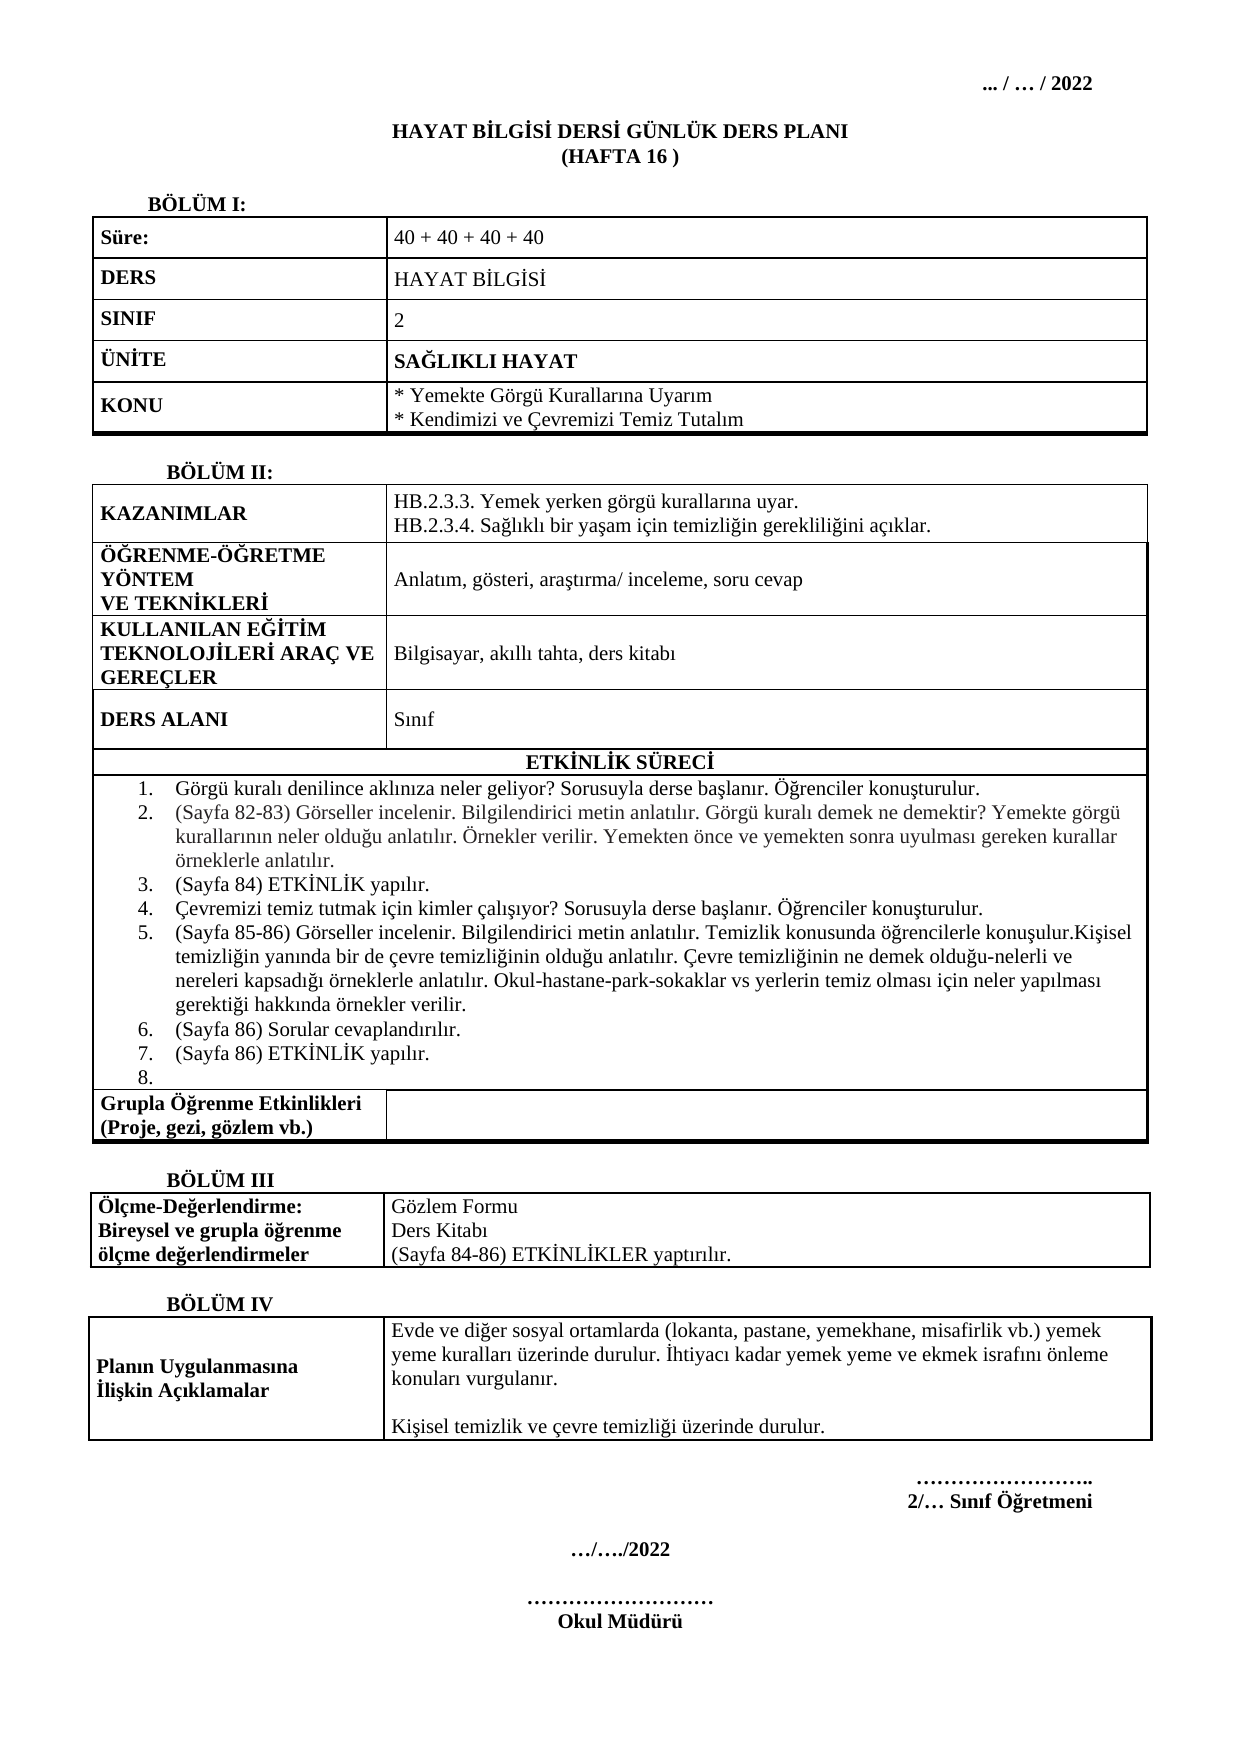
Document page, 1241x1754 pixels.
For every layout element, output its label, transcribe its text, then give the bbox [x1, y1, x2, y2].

text BÖLÜM II: [148, 459, 1092, 484]
text Okul Müdürü [148, 1609, 1092, 1633]
table_cell Bilgisayar, akıllı tahta, ders kitabı [387, 616, 1146, 689]
table_header Evde ve diğer sosyal ortamlarda (lokanta, pastane, yemekhane, misafirlik vb.) yemek yeme kuralları üzerinde durulur. İhtiyacı kadar yemek yeme ve ekmek israfını önleme konuları vurgulanır. Kişisel temizlik ve çevre temizliği üzerinde durulur. [385, 1318, 1150, 1438]
table_cell ÖĞRENME-ÖĞRETME YÖNTEM VE TEKNİKLERİ [93, 543, 386, 615]
table_cell [387, 1091, 1146, 1139]
table_cell ETKİNLİK SÜRECİ [94, 750, 1146, 774]
text …………………….. [148, 1465, 1092, 1489]
table_header 40 + 40 + 40 + 40 [388, 218, 1146, 257]
table_cell DERS [94, 259, 386, 298]
text ……………………… [148, 1585, 1092, 1609]
table_cell KONU [94, 383, 386, 431]
table_cell DERS ALANI [94, 690, 386, 748]
table_header Süre: [94, 218, 386, 257]
text ... / … / 2022 [148, 71, 1092, 95]
table_header KAZANIMLAR [93, 485, 386, 542]
text …/…./2022 [148, 1537, 1092, 1561]
table_header Gözlem Formu Ders Kitabı (Sayfa 84-86) ETKİNLİKLER yaptırılır. [385, 1194, 1149, 1266]
table_cell SAĞLIKLI HAYAT [388, 341, 1146, 381]
text 2/… Sınıf Öğretmeni [148, 1489, 1092, 1513]
table_header Ölçme-Değerlendirme: Bireysel ve grupla öğrenme ölçme değerlendirmeler [92, 1194, 383, 1266]
table_cell Görgü kuralı denilince aklınıza neler geliyor? Sorusuyla derse başlanır. Öğrenciler konuşturulur. (Sayfa 82-83) Görseller incelenir. Bilgilendirici metin anlatılır. Görgü kuralı demek ne demektir? Yemekte görgü kurallarının neler olduğu anlatılır. Örnekler verilir. Yemekten önce ve yemekten sonra uyulması gereken kurallar örneklerle anlatılır. (Sayfa 84) ETKİNLİK yapılır. Çevremizi temiz tutmak için kimler çalışıyor? Sorusuyla derse başlanır. Öğrenciler konuşturulur. (Sayfa 85-86) Görseller incelenir. Bilgilendirici metin anlatılır. Temizlik konusunda öğrencilerle konuşulur.Kişisel temizliğin yanında bir de çevre temizliğinin olduğu anlatılır. Çevre temizliğinin ne demek olduğu-nelerli ve nereleri kapsadığı örneklerle anlatılır. Okul-hastane-park-sokaklar vs yerlerin temiz olması için neler yapılması gerektiği hakkında örnekler verilir. (Sayfa 86) Sorular cevaplandırılır. (Sayfa 86) ETKİNLİK yapılır. [94, 776, 1146, 1089]
text BÖLÜM I: [148, 192, 1092, 216]
table_cell 2 [388, 300, 1146, 340]
text HAYAT BİLGİSİ DERSİ GÜNLÜK DERS PLANI [148, 119, 1092, 143]
table_cell HAYAT BİLGİSİ [388, 259, 1146, 298]
table_cell Grupla Öğrenme Etkinlikleri (Proje, gezi, gözlem vb.) [94, 1090, 386, 1139]
subtitle BÖLÜM III [148, 1168, 1092, 1192]
table_cell Sınıf [387, 690, 1146, 748]
table_header HB.2.3.3. Yemek yerken görgü kurallarına uyar. HB.2.3.4. Sağlıklı bir yaşam için temizliğin gerekliliğini açıklar. [387, 485, 1147, 542]
table_cell ÜNİTE [94, 341, 386, 381]
table_header Planın Uygulanmasına İlişkin Açıklamalar [90, 1318, 383, 1438]
table_cell SINIF [94, 300, 386, 340]
table_cell KULLANILAN EĞİTİM TEKNOLOJİLERİ ARAÇ VE GEREÇLER [93, 616, 386, 689]
text (HAFTA 16 ) [148, 143, 1092, 168]
subtitle BÖLÜM IV [148, 1292, 1092, 1316]
table_cell Anlatım, gösteri, araştırma/ inceleme, soru cevap [387, 543, 1146, 615]
table_cell * Yemekte Görgü Kurallarına Uyarım * Kendimizi ve Çevremizi Temiz Tutalım [388, 383, 1146, 431]
